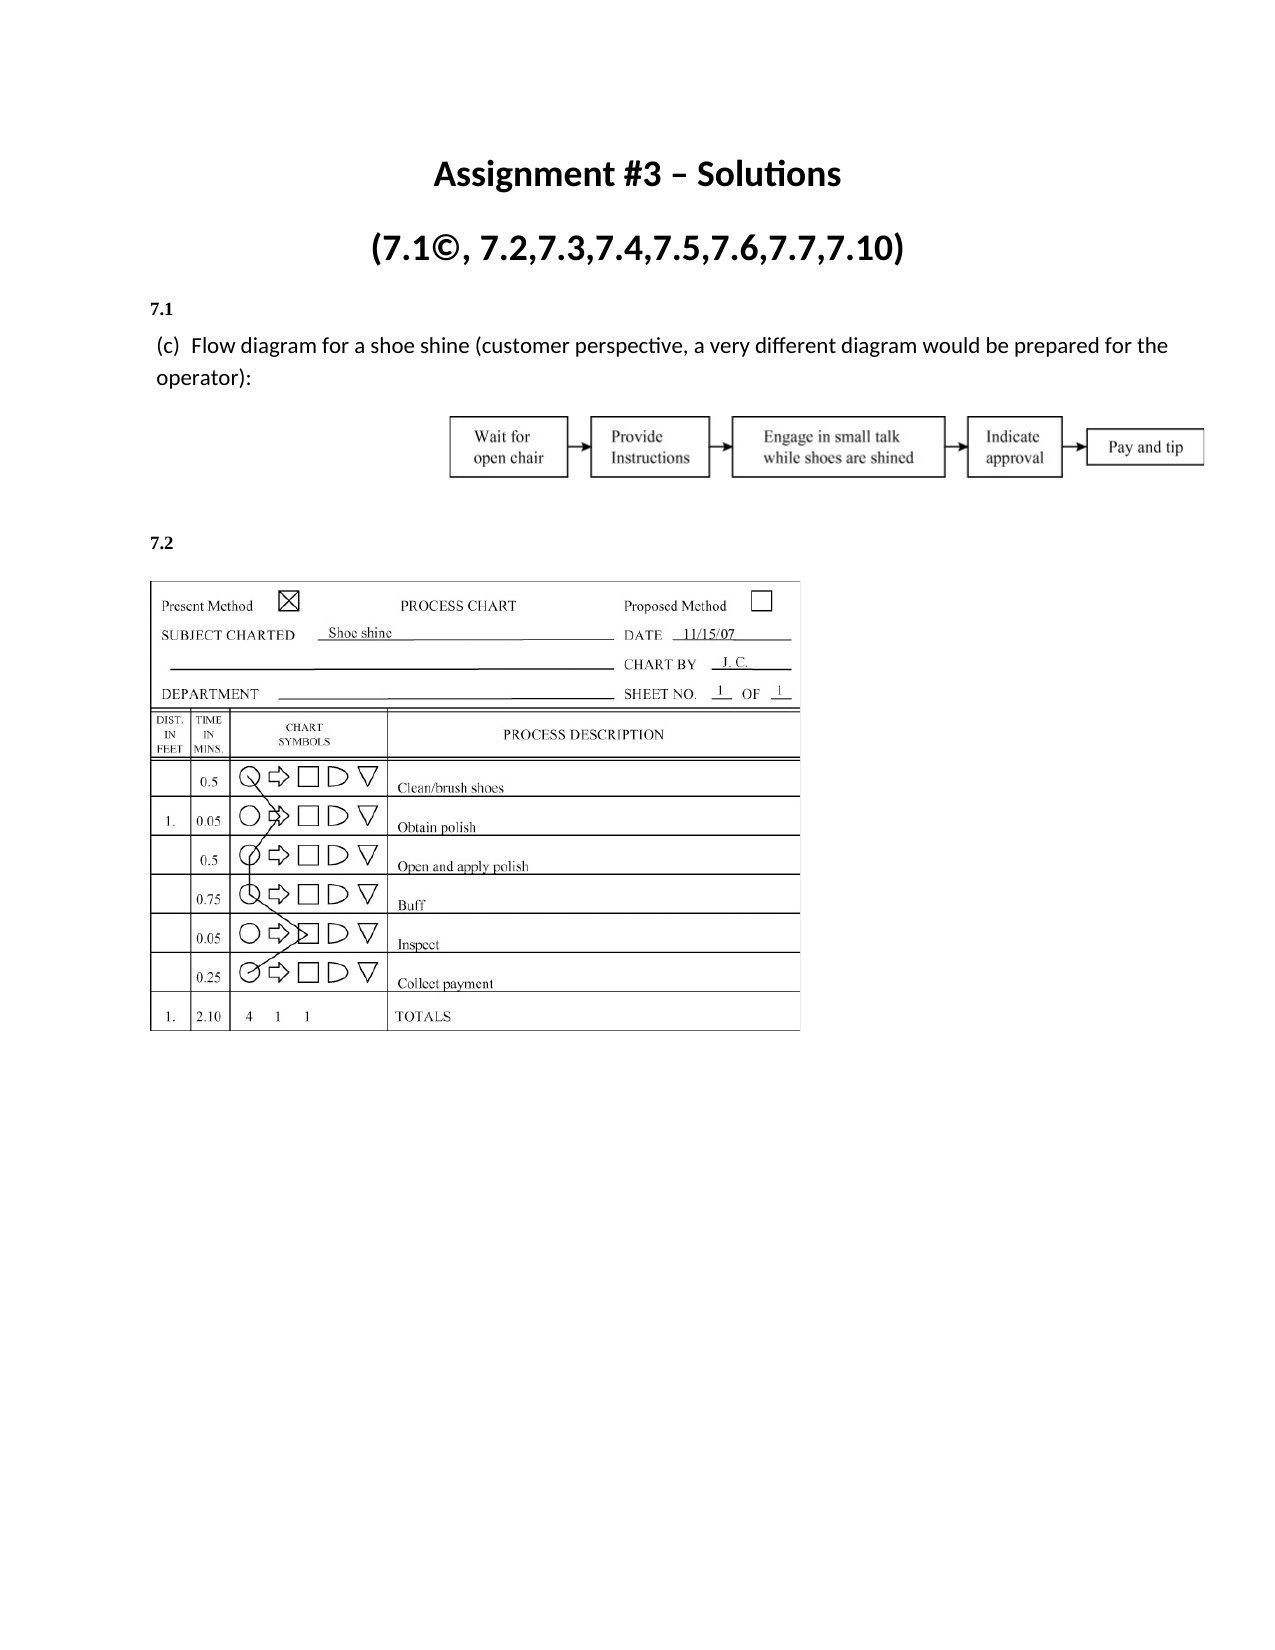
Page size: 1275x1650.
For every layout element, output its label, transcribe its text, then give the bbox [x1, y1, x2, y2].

text 7.1 [150, 297, 1125, 320]
picture [449, 416, 1205, 478]
picture [150, 581, 800, 1031]
text 7.2 [150, 326, 1125, 554]
text (7.1©, 7.2,7.3,7.4,7.5,7.6,7.7,7.10) [150, 223, 1125, 269]
text Assignment #3 – Solutions [150, 150, 1125, 196]
